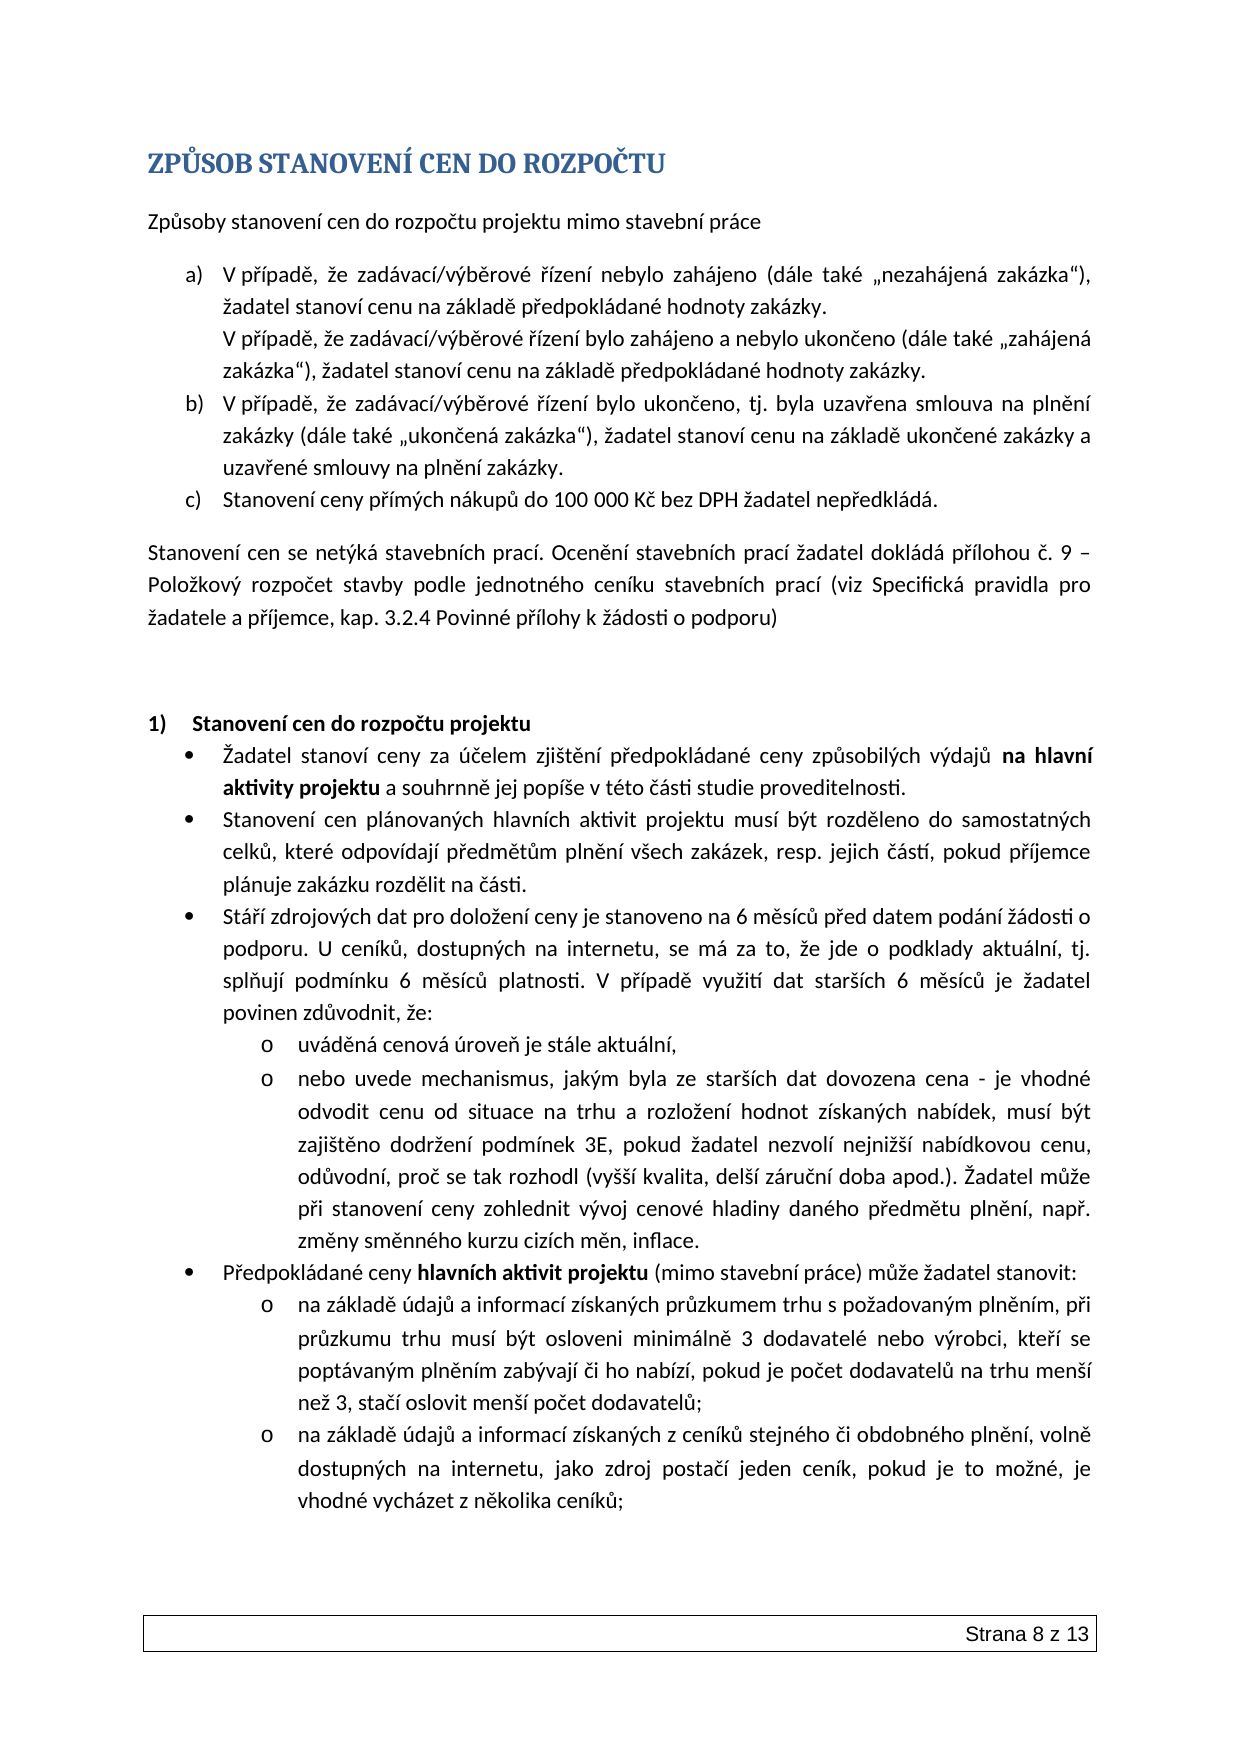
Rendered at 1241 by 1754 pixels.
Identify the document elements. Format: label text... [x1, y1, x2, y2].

list na základě údajů a informací získaných průzkumem trhu s požadovaným plněním, při průzkumu trhu musí být osloveni minimálně 3 dodavatelé nebo výrobci, kteří se poptávaným plněním zabývají či ho nabízí, pokud je počet dodavatelů na trhu menší než 3, stačí oslovit menší počet dodavatelů; [260, 1291, 1093, 1416]
list na základě údajů a informací získaných z ceníků stejného či obdobného plnění, volně dostupných na internetu, jako zdroj postačí jeden ceník, pokud je to možné, je vhodné vycházet z několika ceníků; [260, 1421, 1093, 1514]
list nebo uvede mechanismus, jakým byla ze starších dat dovozena cena - je vhodné odvodit cenu od situace na trhu a rozložení hodnot získaných nabídek, musí být zajištěno dodržení podmínek 3E, pokud žadatel nezvolí nejnižší nabídkovou cenu, odůvodní, proč se tak rozhodl (vyšší kvalita, delší záruční doba apod.). Žadatel může při stanovení ceny zohlednit vývoj cenové hladiny daného předmětu plnění, např. změny směnného kurzu cizích měn, inflace. [260, 1064, 1093, 1254]
list Stanovení cen do rozpočtu projektu [148, 709, 1093, 737]
list uváděná cenová úroveň je stále aktuální, [260, 1031, 1093, 1060]
list Stanovení cen plánovaných hlavních aktivit projektu musí být rozděleno do samostatných celků, které odpovídají předmětům plnění všech zakázek, resp. jejich částí, pokud příjemce plánuje zakázku rozdělit na části. [185, 805, 1093, 898]
list Stanovení ceny přímých nákupů do 100 000 Kč bez DPH žadatel nepředkládá. [185, 485, 1093, 513]
text Způsoby stanovení cen do rozpočtu projektu mimo stavební práce [148, 207, 1093, 235]
text Stanovení cen se netýká stavebních prací. Ocenění stavebních prací žadatel dokládá přílohou č. 9 – Položkový rozpočet stavby podle jednotného ceníku stavebních prací (viz Specifická pravidla pro žadatele a příjemce, kap. 3.2.4 Povinné přílohy k žádosti o podporu) [148, 538, 1093, 631]
list Stáří zdrojových dat pro doložení ceny je stanoveno na 6 měsíců před datem podání žádosti o podporu. U ceníků, dostupných na internetu, se má za to, že jde o podklady aktuální, tj. splňují podmínku 6 měsíců platnosti. V případě využití dat starších 6 měsíců je žadatel povinen zdůvodnit, že: [185, 902, 1093, 1026]
list V případě, že zadávací/výběrové řízení bylo ukončeno, tj. byla uzavřena smlouva na plnění zakázky (dále také „ukončená zakázka“), žadatel stanoví cenu na základě ukončené zakázky a uzavřené smlouvy na plnění zakázky. [185, 389, 1093, 481]
list Žadatel stanoví ceny za účelem zjištění předpokládané ceny způsobilých výdajů na hlavní aktivity projektu a souhrnně jej popíše v této části studie proveditelnosti. [185, 741, 1093, 801]
list V případě, že zadávací/výběrové řízení bylo zahájeno a nebylo ukončeno (dále také „zahájená zakázka“), žadatel stanoví cenu na základě předpokládané hodnoty zakázky. [223, 324, 1093, 384]
list Předpokládané ceny hlavních aktivit projektu (mimo stavební práce) může žadatel stanovit: [185, 1258, 1093, 1286]
text Způsob stanovení cen do rozpočtu [148, 148, 1093, 181]
list V případě, že zadávací/výběrové řízení nebylo zahájeno (dále také „nezahájená zakázka“), žadatel stanoví cenu na základě předpokládané hodnoty zakázky. [185, 260, 1093, 320]
